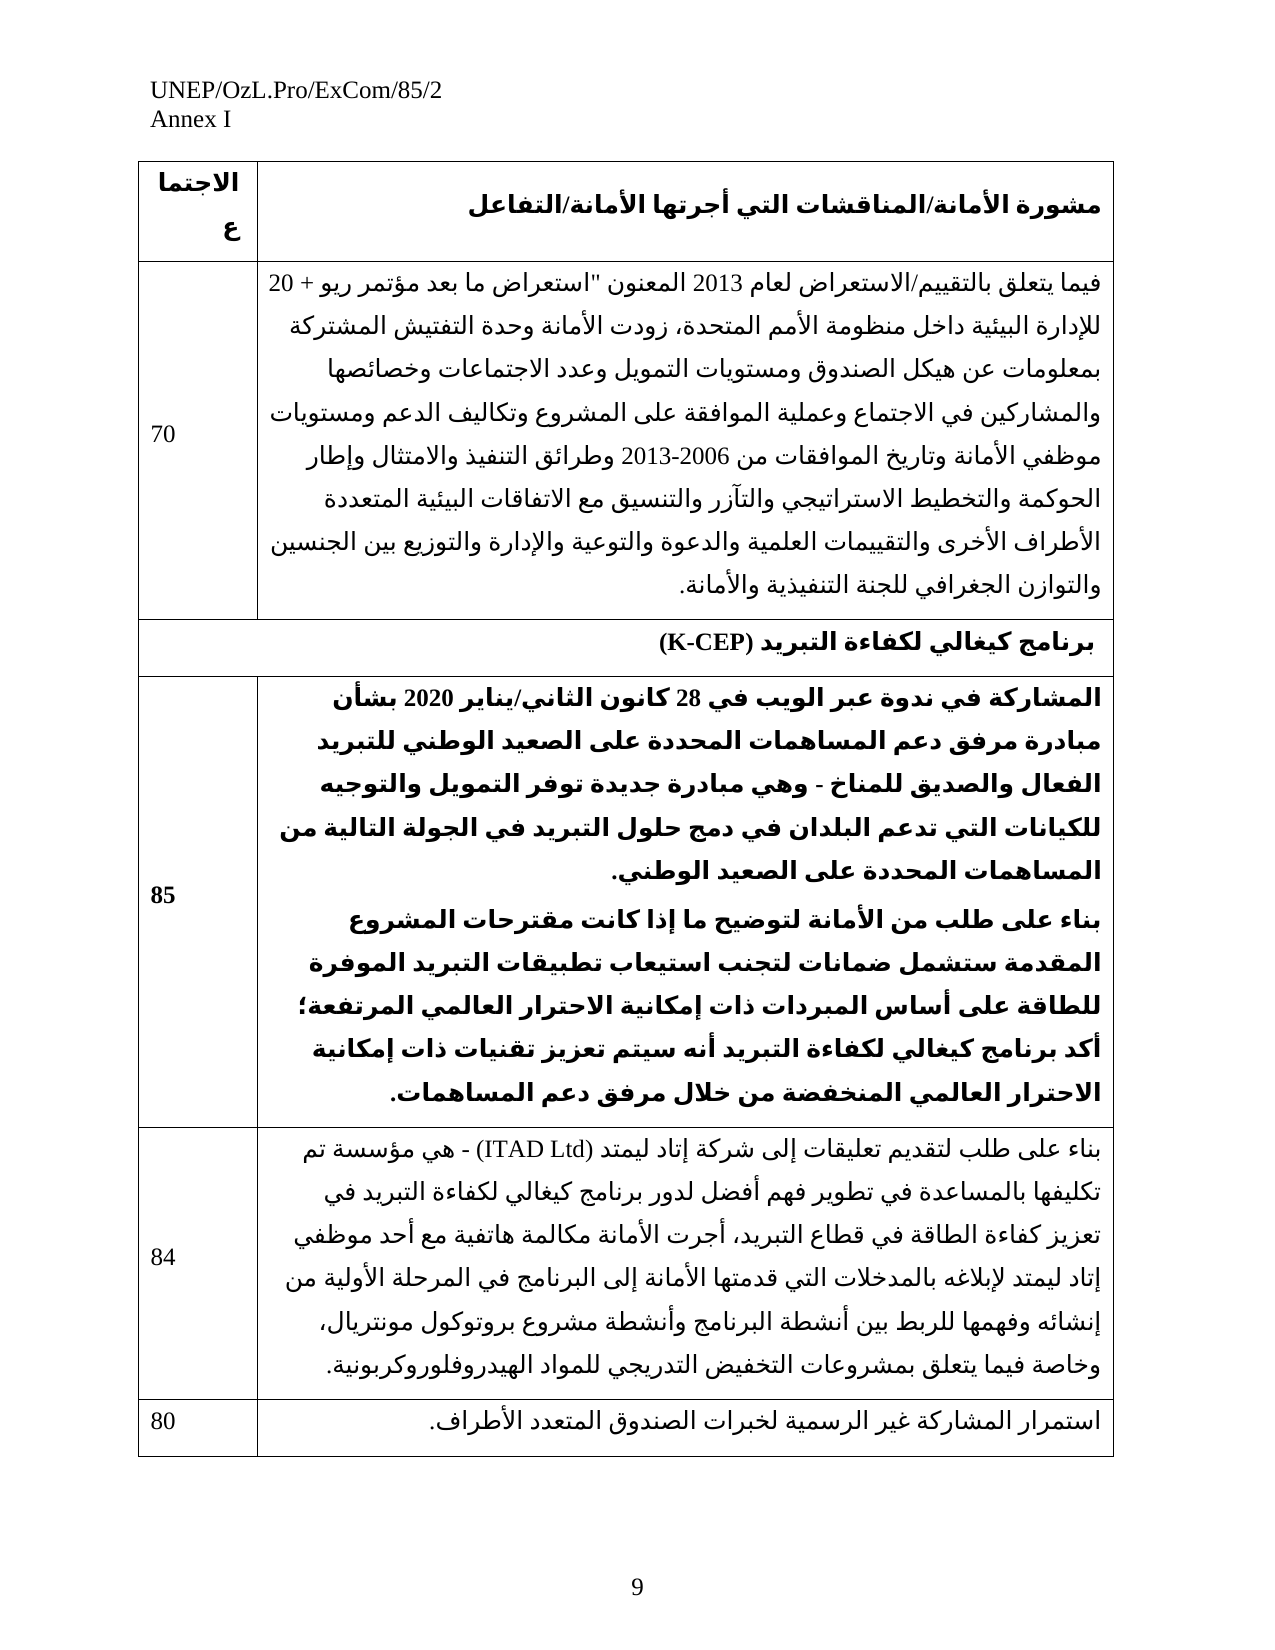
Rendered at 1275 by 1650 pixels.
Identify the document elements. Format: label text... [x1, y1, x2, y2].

table_cell استمرار المشاركة غير الرسمية لخبرات الصندوق المتعدد الأطراف. [258, 1400, 1113, 1456]
table_cell 85 [139, 677, 257, 1127]
table_header الاجتماع [139, 162, 257, 261]
table_header مشورة الأمانة/المناقشات التي أجرتها الأمانة/التفاعل [258, 162, 1113, 261]
table_cell بناء على طلب لتقديم تعليقات إلى شركة إتاد ليمتد (ITAD Ltd) - هي مؤسسة تم تكليفها بالمساعدة في تطوير فهم أفضل لدور برنامج كيغالي لكفاءة التبريد في تعزيز كفاءة الطاقة في قطاع التبريد، أجرت الأمانة مكالمة هاتفية مع أحد موظفي إتاد ليمتد لإبلاغه بالمدخلات التي قدمتها الأمانة إلى البرنامج في المرحلة الأولية من إنشائه وفهمها للربط بين أنشطة البرنامج وأنشطة مشروع بروتوكول مونتريال، وخاصة فيما يتعلق بمشروعات التخفيض التدريجي للمواد الهيدروفلوروكربونية. [258, 1128, 1113, 1399]
table_cell فيما يتعلق بالتقييم/الاستعراض لعام 2013 المعنون "استعراض ما بعد مؤتمر ريو + 20 للإدارة البيئية داخل منظومة الأمم المتحدة، زودت الأمانة وحدة التفتيش المشتركة بمعلومات عن هيكل الصندوق ومستويات التمويل وعدد الاجتماعات وخصائصها والمشاركين في الاجتماع وعملية الموافقة على المشروع وتكاليف الدعم ومستويات موظفي الأمانة وتاريخ الموافقات من 2006-2013 وطرائق التنفيذ والامتثال وإطار الحوكمة والتخطيط الاستراتيجي والتآزر والتنسيق مع الاتفاقات البيئية المتعددة الأطراف الأخرى والتقييمات العلمية والدعوة والتوعية والإدارة والتوزيع بين الجنسين والتوازن الجغرافي للجنة التنفيذية والأمانة. [258, 262, 1113, 619]
table_cell المشاركة في ندوة عبر الويب في 28 كانون الثاني/يناير 2020 بشأن مبادرة مرفق دعم المساهمات المحددة على الصعيد الوطني للتبريد الفعال والصديق للمناخ - وهي مبادرة جديدة توفر التمويل والتوجيه للكيانات التي تدعم البلدان في دمج حلول التبريد في الجولة التالية من المساهمات المحددة على الصعيد الوطني. بناء على طلب من الأمانة لتوضيح ما إذا كانت مقترحات المشروع المقدمة ستشمل ضمانات لتجنب استيعاب تطبيقات التبريد الموفرة للطاقة على أساس المبردات ذات إمكانية الاحترار العالمي المرتفعة؛ أكد برنامج كيغالي لكفاءة التبريد أنه سيتم تعزيز تقنيات ذات إمكانية الاحترار العالمي المنخفضة من خلال مرفق دعم المساهمات. [258, 677, 1113, 1127]
table_cell برنامج كيغالي لكفاءة التبريد (K-CEP) [139, 620, 1113, 676]
table_cell 70 [139, 262, 257, 619]
table_cell 80 [139, 1400, 257, 1456]
table_cell 84 [139, 1128, 257, 1399]
